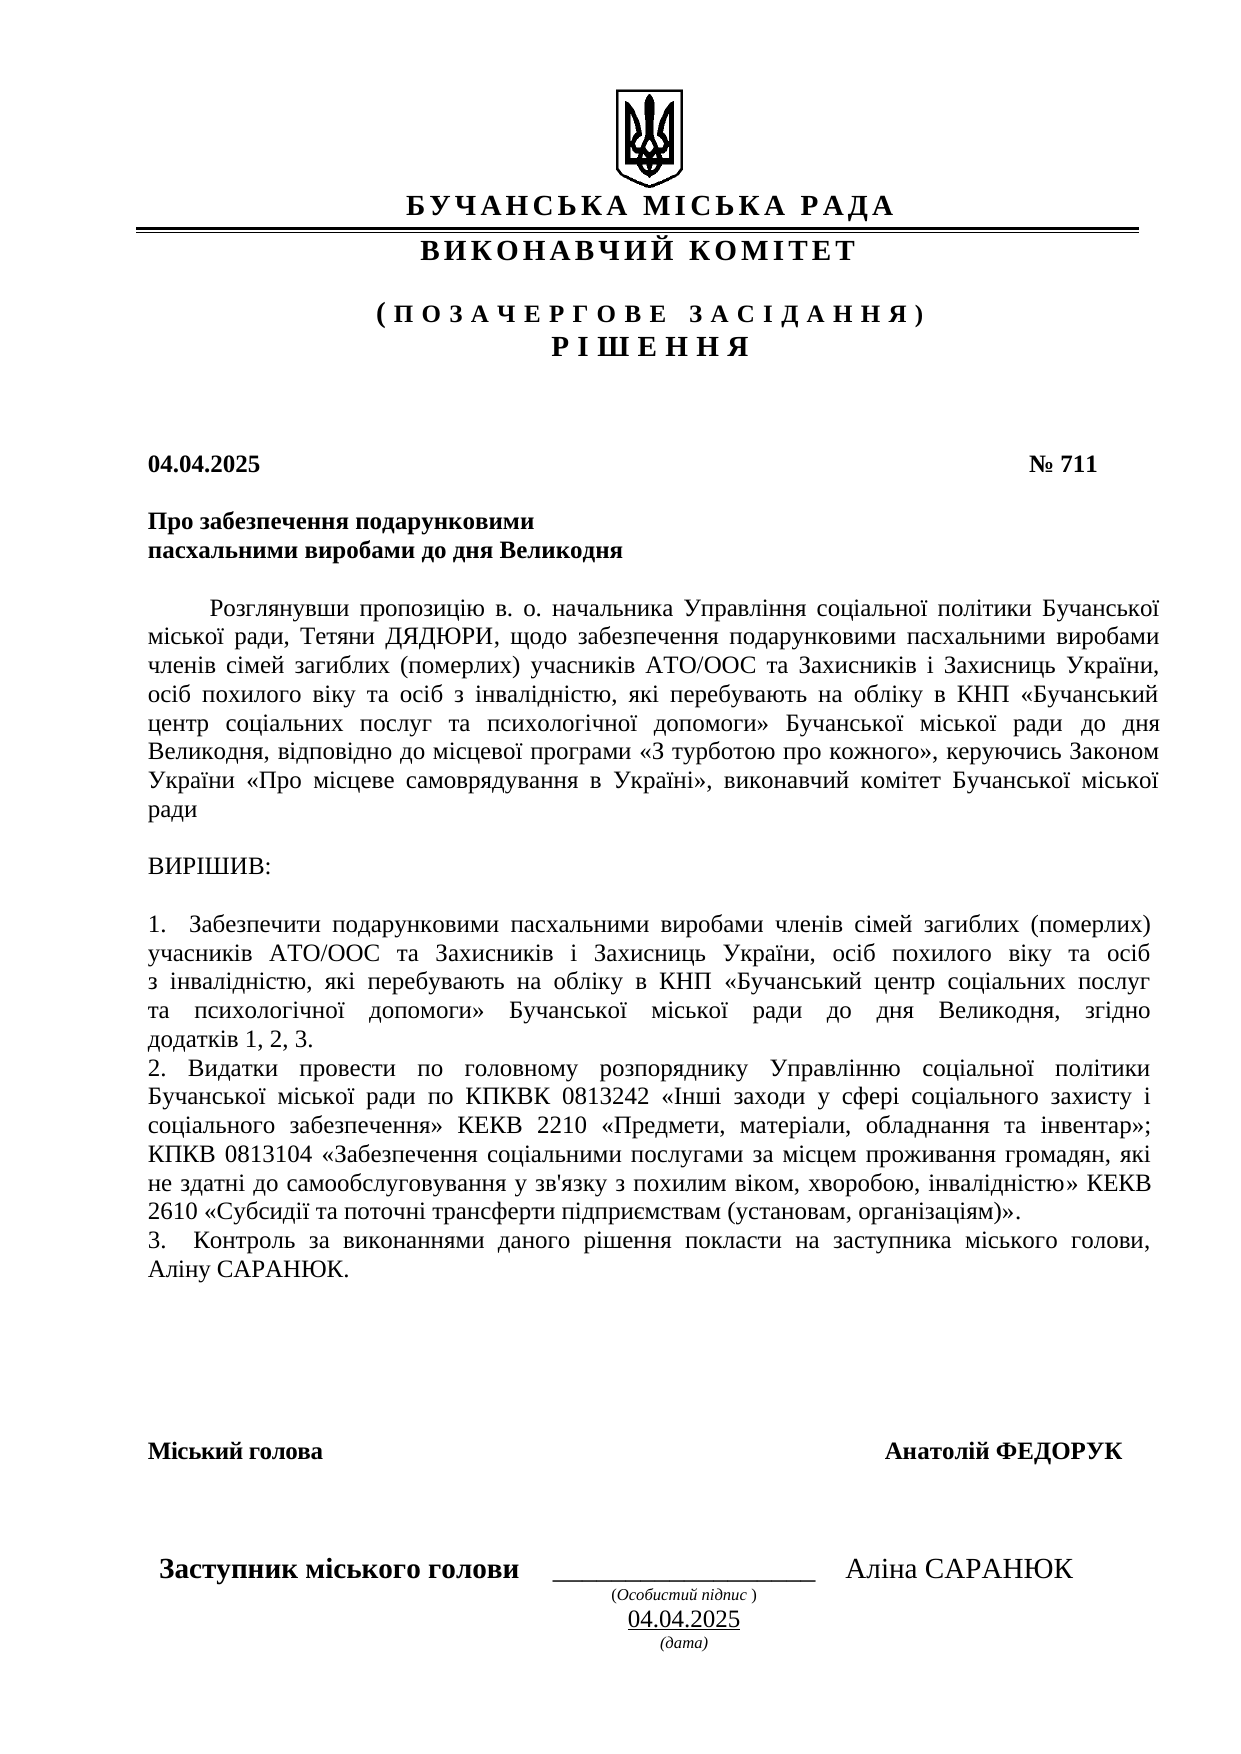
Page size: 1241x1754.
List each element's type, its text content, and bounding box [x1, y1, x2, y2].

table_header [148, 1551, 534, 1665]
text пасхальними виробами до дня Великодня [148, 535, 1152, 564]
table_header ВИКОНАВЧИЙ КОМІТЕТ [136, 233, 1139, 296]
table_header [534, 1551, 834, 1665]
text 3. Контроль за виконаннями даного рішення покласти на заступника міського голови, Аліну САРАНЮК. [148, 1225, 1152, 1283]
text 2. Видатки провести по головному розпоряднику Управлінню соціальної політики Бучанської міської ради по КПКВК 0813242 «Інші заходи у сфері соціального захисту і соціального забезпечення» КЕКВ 2210 «Предмети, матеріали, обладнання та інвентар»; КПКВ 0813104 «Забезпечення соціальними послугами за місцем проживання громадян, які не здатні до самообслуговування у зв'язку з похилим віком, хворобою, інвалідністю» КЕКВ 2610 «Субсидії та поточні трансферти підприємствам (установам, організаціям)». [148, 1053, 1152, 1225]
text РІШЕННЯ [148, 329, 1152, 363]
text Міський голова Анатолій ФЕДОРУК [148, 1436, 1152, 1465]
text БУЧАНСЬКА МІСЬКА РАДА [148, 188, 1152, 222]
text ВИРІШИВ: [148, 851, 1152, 880]
text 1. Забезпечити подарунковими пасхальними виробами членів сімей загиблих (померлих) учасників АТО/ООС та Захисників і Захисниць України, осіб похилого віку та осіб з інвалідністю, які перебувають на обліку в КНП «Бучанський центр соціальних послуг та психологічної допомоги» Бучанської міської ради до дня Великодня, згідно додатків 1, 2, 3. [148, 909, 1152, 1053]
table_header Аліна САРАНЮК [834, 1551, 1145, 1665]
text (ПОЗАЧЕРГОВЕ ЗАСІДАННЯ) [148, 296, 1152, 329]
text Розглянувши пропозицію в. о. начальника Управління соціальної політики Бучанської міської ради, Тетяни ДЯДЮРИ, щодо забезпечення подарунковими пасхальними виробами членів сімей загиблих (померлих) учасників АТО/ООС та Захисників і Захисниць України, осіб похилого віку та осіб з інвалідністю, які перебувають на обліку в КНП «Бучанський центр соціальних послуг та психологічної допомоги» Бучанської міської ради до дня Великодня, відповідно до місцевої програми «З турботою про кожного», керуючись Законом України «Про місцеве самоврядування в Україні», виконавчий комітет Бучанської міської ради [148, 593, 1160, 823]
text 04.04.2025 № 711 [148, 449, 1152, 478]
picture [614, 88, 685, 189]
text Про забезпечення подарунковими [148, 506, 1152, 535]
